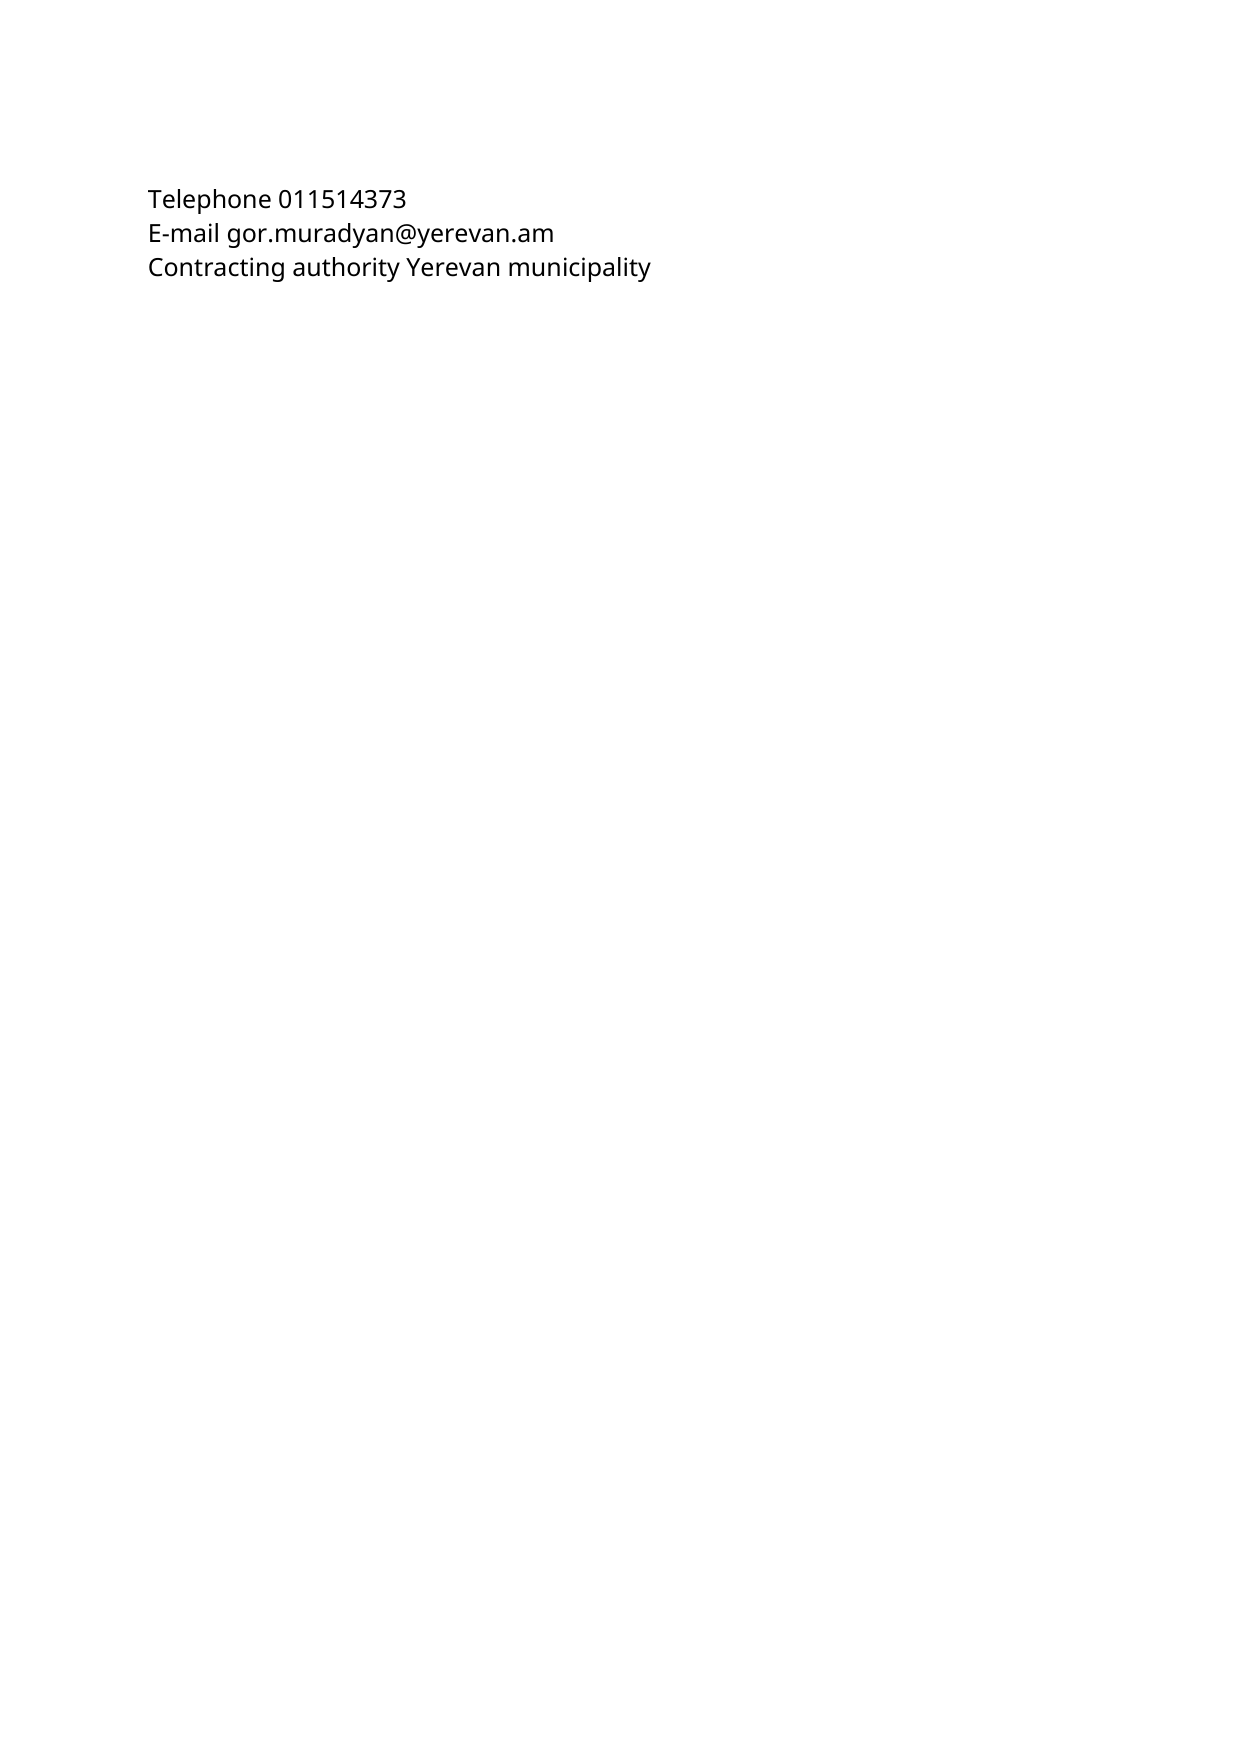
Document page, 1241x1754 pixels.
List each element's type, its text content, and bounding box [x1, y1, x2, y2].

text E-mail gor.muradyan@yerevan.am [148, 216, 1092, 250]
text Telephone 011514373 [148, 182, 1092, 216]
text Contracting authority Yerevan municipality [148, 250, 1092, 284]
